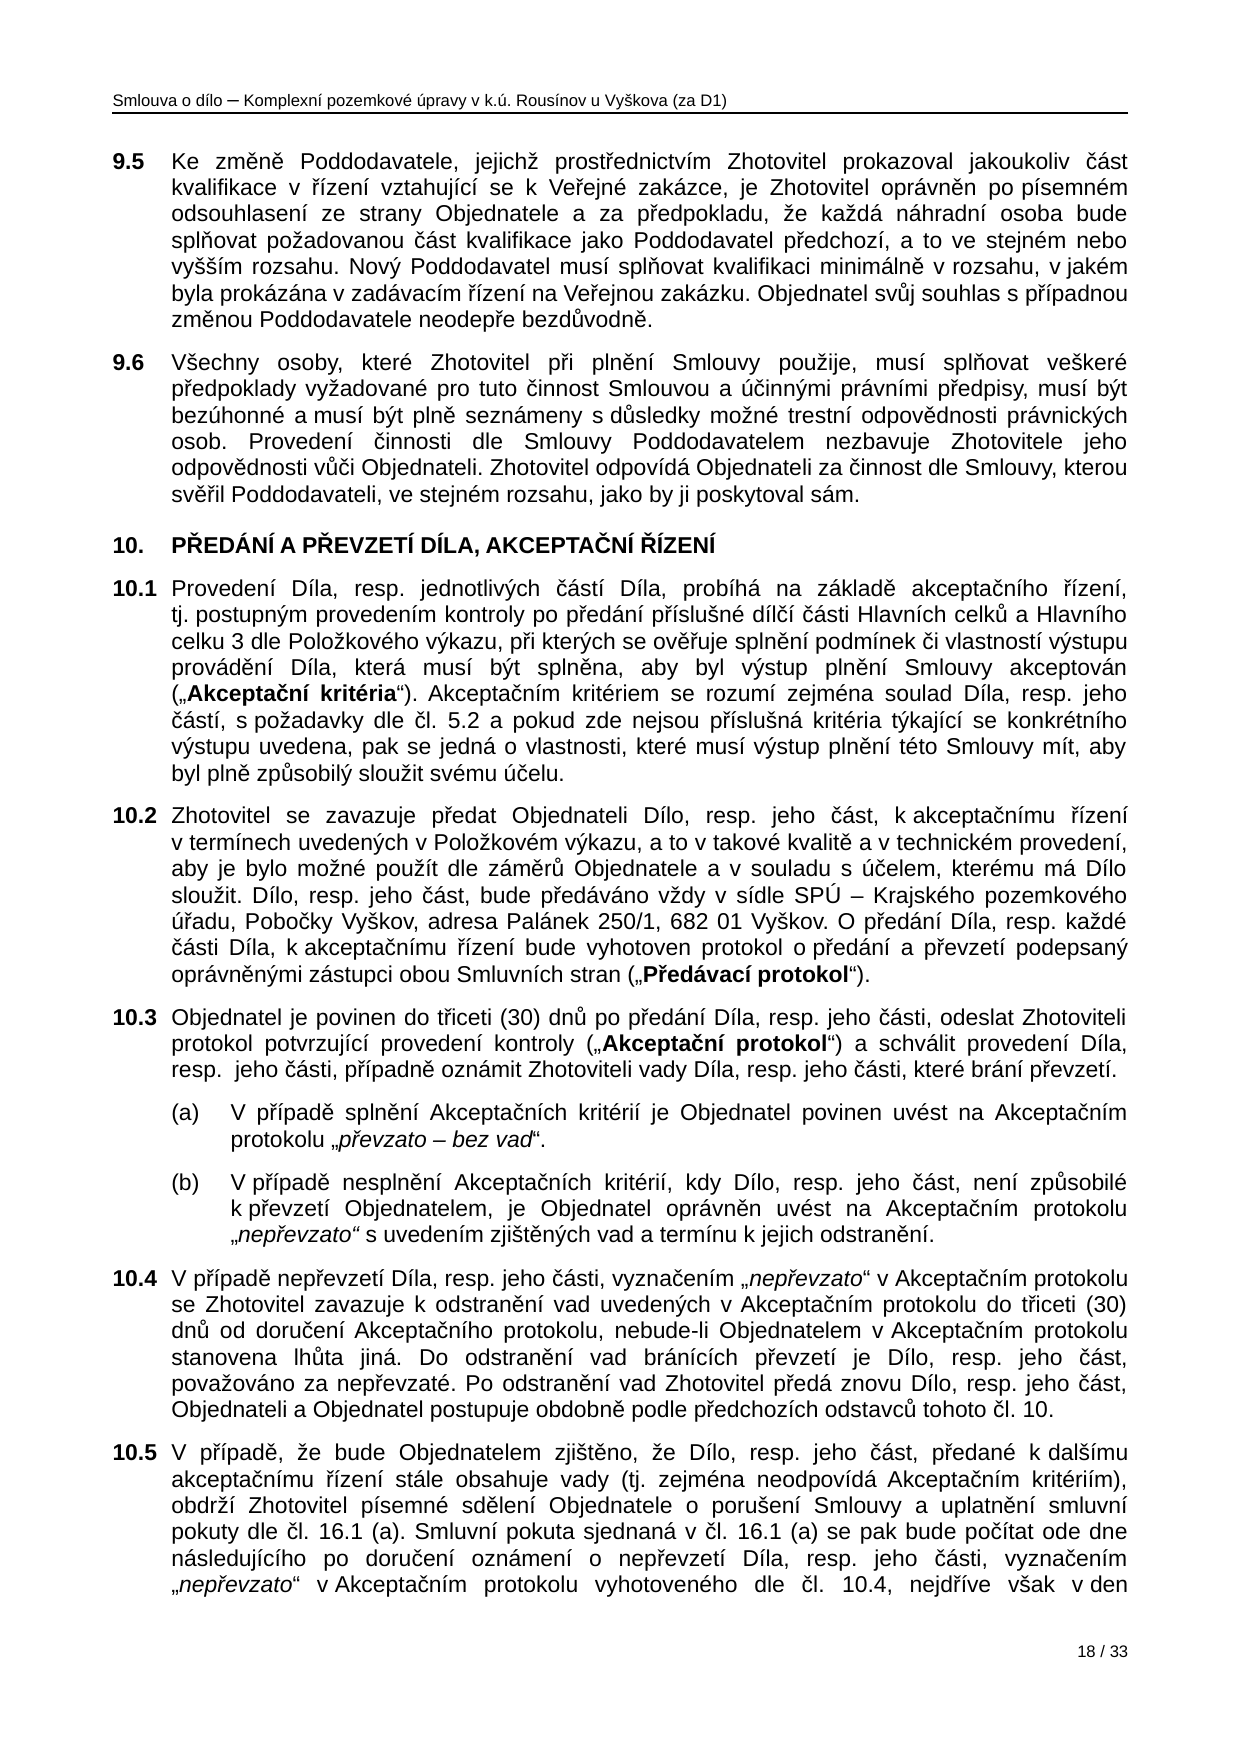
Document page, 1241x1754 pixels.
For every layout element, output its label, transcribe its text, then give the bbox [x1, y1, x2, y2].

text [112, 1439, 1128, 1597]
text Provedení Díla, resp. jednotlivých částí Díla, probíhá na základě akceptačního řízení, tj. postupným provedením kontroly po předání příslušné dílčí části Hlavních celků a Hlavního celku 3 dle Položkového výkazu, při kterých se ověřuje splnění podmínek či vlastností výstupu provádění Díla, která musí být splněna, aby byl výstup plnění Smlouvy akceptován („Akceptační kritéria“). Akceptačním kritériem se rozumí zejména soulad Díla, resp. jeho částí, s požadavky dle čl. 5.2 a pokud zde nejsou příslušná kritéria týkající se konkrétního výstupu uvedena, pak se jedná o vlastnosti, které musí výstup plnění této Smlouvy mít, aby byl plně způsobilý sloužit svému účelu. [112, 575, 1128, 786]
text Zhotovitel se zavazuje předat Objednateli Dílo, resp. jeho část, k akceptačnímu řízení v termínech uvedených v Položkovém výkazu, a to v takové kvalitě a v technickém provedení, aby je bylo možné použít dle záměrů Objednatele a v souladu s účelem, kterému má Dílo sloužit. Dílo, resp. jeho část, bude předáváno vždy v sídle SPÚ – Krajského pozemkového úřadu, Pobočky Vyškov, adresa Palánek 250/1, 682 01 Vyškov. O předání Díla, resp. každé části Díla, k akceptačnímu řízení bude vyhotoven protokol o předání a převzetí podepsaný oprávněnými zástupci obou Smluvních stran („Předávací protokol“). [112, 802, 1128, 987]
text Ke změně Poddodavatele, jejichž prostřednictvím Zhotovitel prokazoval jakoukoliv část kvalifikace v řízení vztahující se k Veřejné zakázce, je Zhotovitel oprávněn po písemném odsouhlasení ze strany Objednatele a za předpokladu, že každá náhradní osoba bude splňovat požadovanou část kvalifikace jako Poddodavatel předchozí, a to ve stejném nebo vyšším rozsahu. Nový Poddodavatel musí splňovat kvalifikaci minimálně v rozsahu, v jakém byla prokázána v zadávacím řízení na Veřejnou zakázku. Objednatel svůj souhlas s případnou změnou Poddodavatele neodepře bezdůvodně. [112, 148, 1128, 332]
text V případě nepřevzetí Díla, resp. jeho části, vyznačením „nepřevzato“ v Akceptačním protokolu se Zhotovitel zavazuje k odstranění vad uvedených v Akceptačním protokolu do třiceti (30) dnů od doručení Akceptačního protokolu, nebude-li Objednatelem v Akceptačním protokolu stanovena lhůta jiná. Do odstranění vad bránících převzetí je Dílo, resp. jeho část, považováno za nepřevzaté. Po odstranění vad Zhotovitel předá znovu Dílo, resp. jeho část, Objednateli a Objednatel postupuje obdobně podle předchozích odstavců tohoto čl. 10. [112, 1264, 1128, 1423]
list V případě splnění Akceptačních kritérií je Objednatel povinen uvést na Akceptačním protokolu „převzato – bez vad“. [171, 1099, 1128, 1152]
text Objednatel je povinen do třiceti (30) dnů po předání Díla, resp. jeho části, odeslat Zhotoviteli protokol potvrzující provedení kontroly („Akceptační protokol“) a schválit provedení Díla, resp. jeho části, případně oznámit Zhotoviteli vady Díla, resp. jeho části, které brání převzetí. [112, 1004, 1128, 1083]
list V případě nesplnění Akceptačních kritérií, kdy Dílo, resp. jeho část, není způsobilé k převzetí Objednatelem, je Objednatel oprávněn uvést na Akceptačním protokolu „nepřevzato“ s uvedením zjištěných vad a termínu k jejich odstranění. [171, 1169, 1128, 1248]
text Předání a převzetí Díla, Akceptační řízení [112, 532, 1128, 558]
text Všechny osoby, které Zhotovitel při plnění Smlouvy použije, musí splňovat veškeré předpoklady vyžadované pro tuto činnost Smlouvou a účinnými právními předpisy, musí být bezúhonné a musí být plně seznámeny s důsledky možné trestní odpovědnosti právnických osob. Provedení činnosti dle Smlouvy Poddodavatelem nezbavuje Zhotovitele jeho odpovědnosti vůči Objednateli. Zhotovitel odpovídá Objednateli za činnost dle Smlouvy, kterou svěřil Poddodavateli, ve stejném rozsahu, jako by ji poskytoval sám. [112, 349, 1128, 507]
